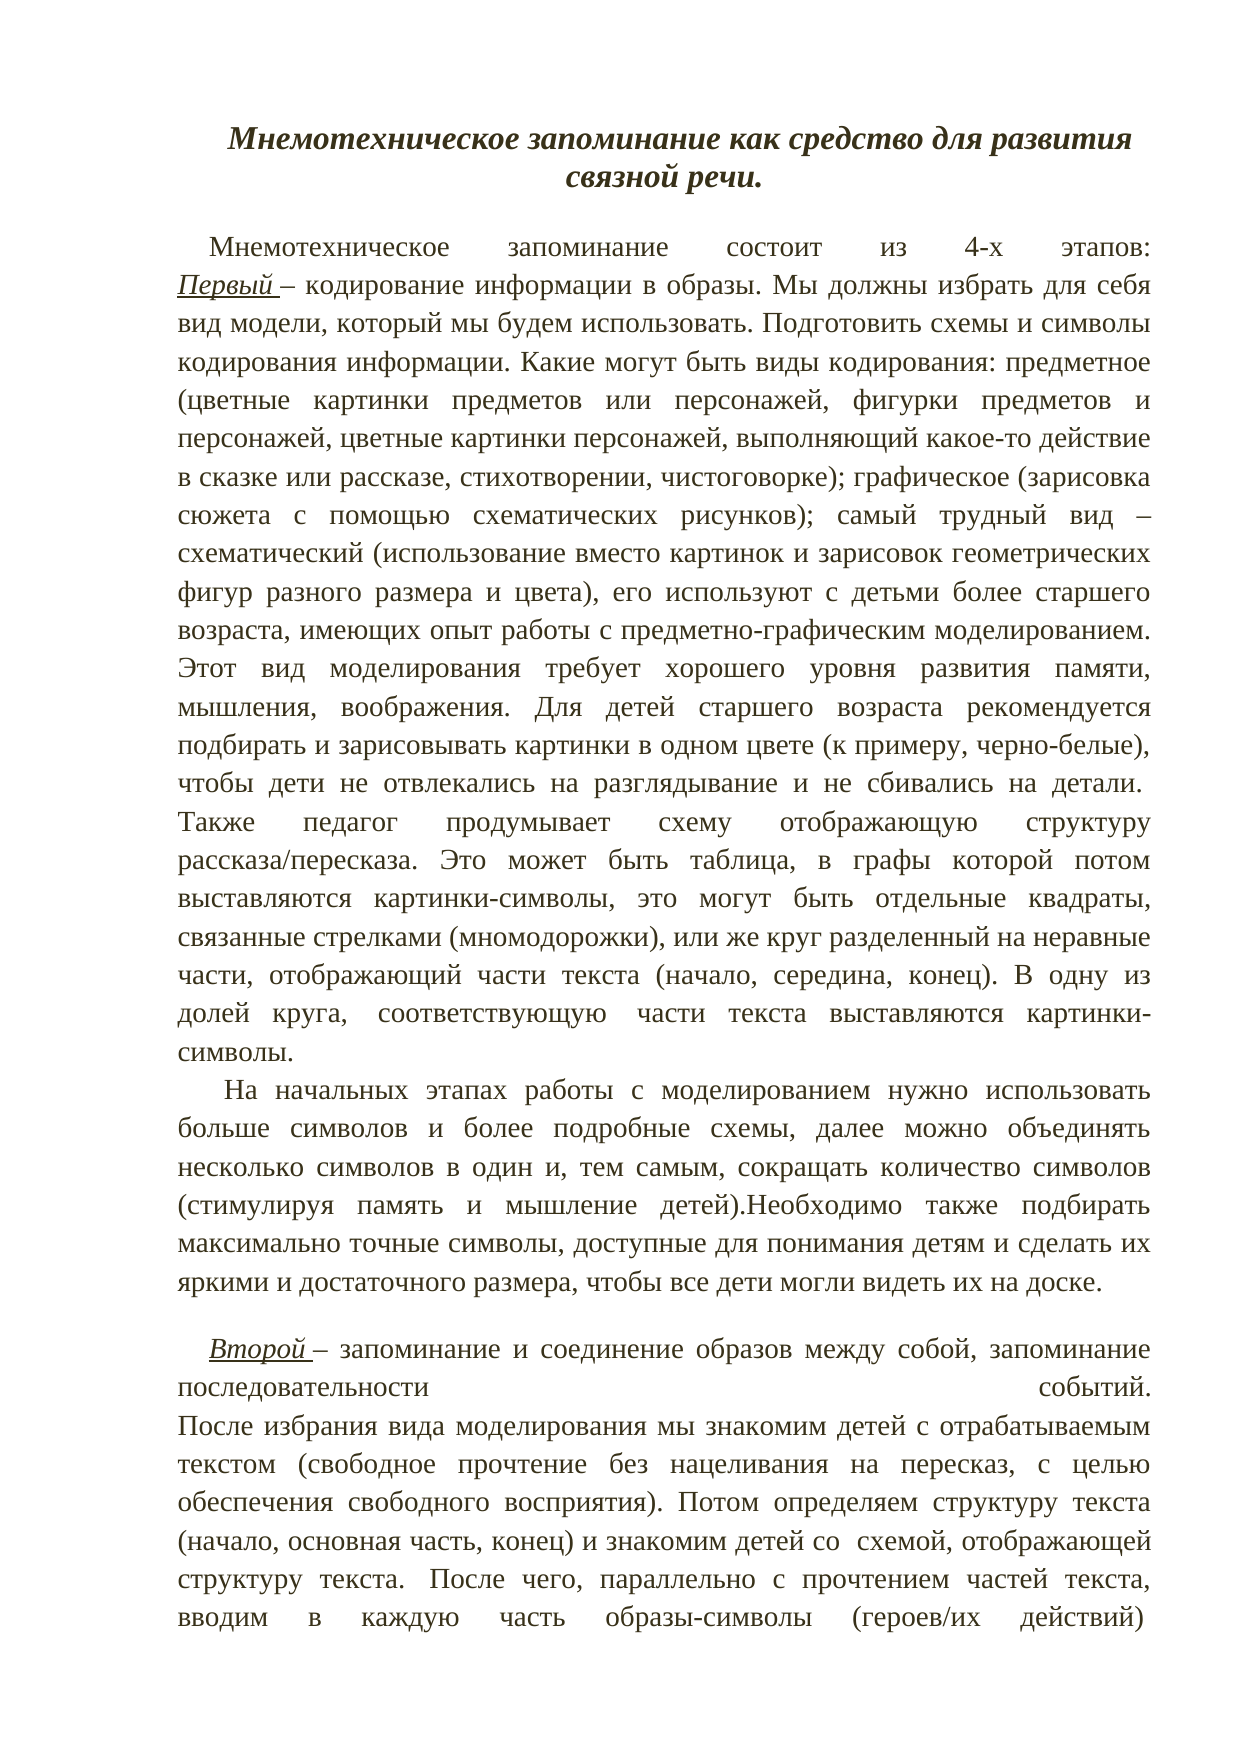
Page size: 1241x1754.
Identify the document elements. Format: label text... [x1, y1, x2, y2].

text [177, 1326, 1152, 1633]
text Мнемотехническое запоминание состоит из 4-х этапов: Первый – кодирование информации в образы. Мы должны избрать для себя вид модели, который мы будем использовать. Подготовить схемы и символы кодирования информации. Какие могут быть виды кодирования: предметное (цветные картинки предметов или персонажей, фигурки предметов и персонажей, цветные картинки персонажей, выполняющий какое-то действие в сказке или рассказе, стихотворении, чистоговорке); графическое (зарисовка сюжета с помощью схематических рисунков); самый трудный вид – схематический (использование вместо картинок и зарисовок геометрических фигур разного размера и цвета), его используют с детьми более старшего возраста, имеющих опыт работы с предметно-графическим моделированием. Этот вид моделирования требует хорошего уровня развития памяти, мышления, воображения. Для детей старшего возраста рекомендуется подбирать и зарисовывать картинки в одном цвете (к примеру, черно-белые), чтобы дети не отвлекались на разглядывание и не сбивались на детали. Также педагог продумывает схему отображающую структуру рассказа/пересказа. Это может быть таблица, в графы которой потом выставляются картинки-символы, это могут быть отдельные квадраты, связанные стрелками (мномодорожки), или же круг разделенный на неравные части, отображающий части текста (начало, середина, конец). В одну из долей круга, соответствующую части текста выставляются картинки-символы. На начальных этапах работы с моделированием нужно использовать больше символов и более подробные схемы, далее можно объединять несколько символов в один и, тем самым, сокращать количество символов (стимулируя память и мышление детей).Необходимо также подбирать максимально точные символы, доступные для понимания детям и сделать их яркими и достаточного размера, чтобы все дети могли видеть их на доске. [177, 224, 1152, 1297]
text Мнемотехническое запоминание как средство для развития связной речи. [177, 118, 1152, 195]
